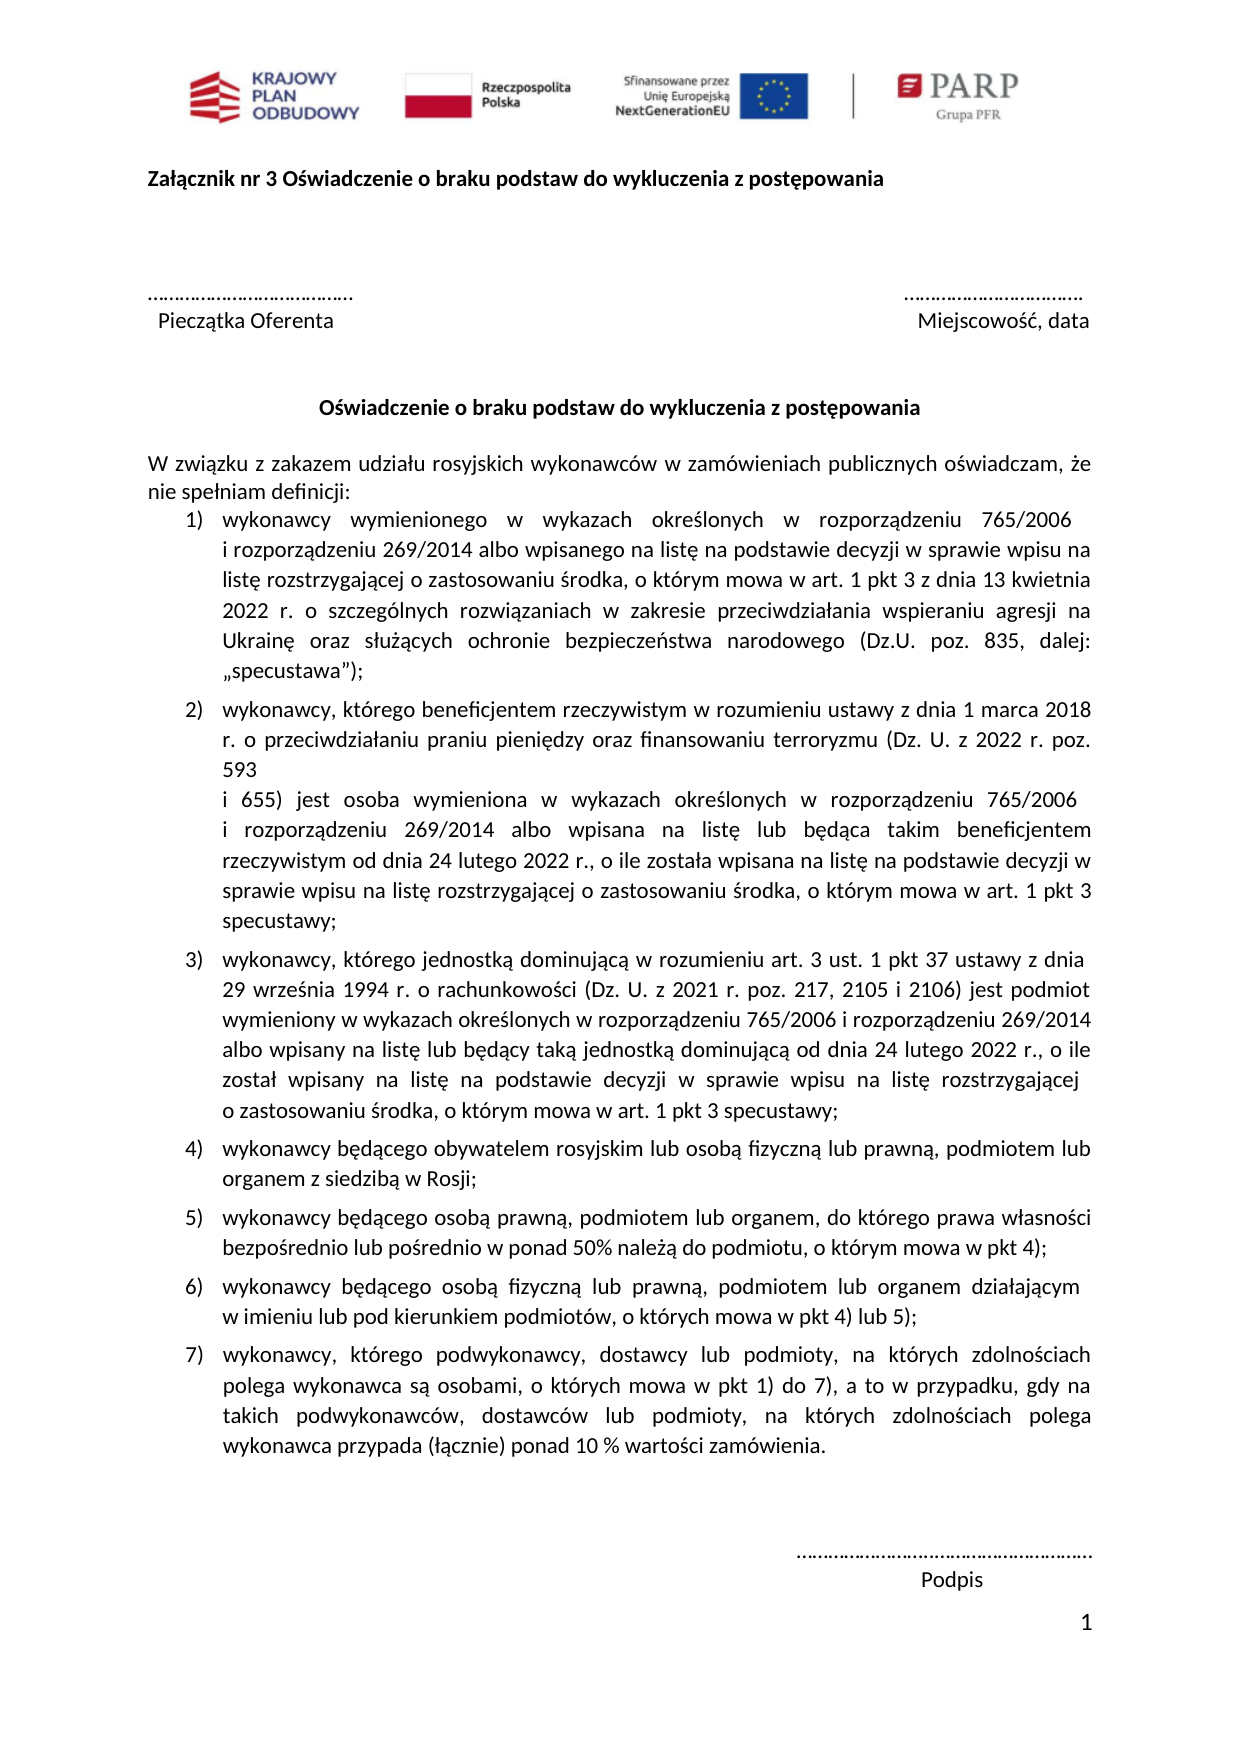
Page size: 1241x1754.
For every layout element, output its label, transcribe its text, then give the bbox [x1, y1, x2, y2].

text Załącznik nr 3 Oświadczenie o braku podstaw do wykluczenia z postępowania [148, 164, 1093, 192]
text ……………………..………………………… [148, 1537, 1093, 1565]
list wykonawcy, którego jednostką dominującą w rozumieniu art. 3 ust. 1 pkt 37 ustawy z dnia 29 września 1994 r. o rachunkowości (Dz. U. z 2021 r. poz. 217, 2105 i 2106) jest podmiot wymieniony w wykazach określonych w rozporządzeniu 765/2006 i rozporządzeniu 269/2014 albo wpisany na listę lub będący taką jednostką dominującą od dnia 24 lutego 2022 r., o ile został wpisany na listę na podstawie decyzji w sprawie wpisu na listę rozstrzygającej o zastosowaniu środka, o którym mowa w art. 1 pkt 3 specustawy; [185, 945, 1093, 1124]
text ………………………………… ……………………………. [148, 278, 1093, 307]
list wykonawcy będącego osobą fizyczną lub prawną, podmiotem lub organem działającym w imieniu lub pod kierunkiem podmiotów, o których mowa w pkt 4) lub 5); [185, 1272, 1093, 1330]
list wykonawcy będącego obywatelem rosyjskim lub osobą fizyczną lub prawną, podmiotem lub organem z siedzibą w Rosji; [185, 1134, 1093, 1193]
list wykonawcy, którego podwykonawcy, dostawcy lub podmioty, na których zdolnościach polega wykonawca są osobami, o których mowa w pkt 1) do 7), a to w przypadku, gdy na takich podwykonawców, dostawców lub podmioty, na których zdolnościach polega wykonawca przypada (łącznie) ponad 10 % wartości zamówienia. [185, 1341, 1093, 1459]
text W związku z zakazem udziału rosyjskich wykonawców w zamówieniach publicznych oświadczam, że nie spełniam definicji: [148, 449, 1093, 505]
list wykonawcy, którego beneficjentem rzeczywistym w rozumieniu ustawy z dnia 1 marca 2018 r. o przeciwdziałaniu praniu pieniędzy oraz finansowaniu terroryzmu (Dz. U. z 2022 r. poz. 593 i 655) jest osoba wymieniona w wykazach określonych w rozporządzeniu 765/2006 i rozporządzeniu 269/2014 albo wpisana na listę lub będąca takim beneficjentem rzeczywistym od dnia 24 lutego 2022 r., o ile została wpisana na listę na podstawie decyzji w sprawie wpisu na listę rozstrzygającej o zastosowaniu środka, o którym mowa w art. 1 pkt 3 specustawy; [185, 695, 1093, 934]
list wykonawcy będącego osobą prawną, podmiotem lub organem, do którego prawa własności bezpośrednio lub pośrednio w ponad 50% należą do podmiotu, o którym mowa w pkt 4); [185, 1203, 1093, 1261]
text Podpis [738, 1565, 1093, 1593]
list wykonawcy wymienionego w wykazach określonych w rozporządzeniu 765/2006 i rozporządzeniu 269/2014 albo wpisanego na listę na podstawie decyzji w sprawie wpisu na listę rozstrzygającej o zastosowaniu środka, o którym mowa w art. 1 pkt 3 z dnia 13 kwietnia 2022 r. o szczególnych rozwiązaniach w zakresie przeciwdziałania wspieraniu agresji na Ukrainę oraz służących ochronie bezpieczeństwa narodowego (Dz.U. poz. 835, dalej: „specustawa”); [185, 505, 1093, 684]
text Pieczątka Oferenta Miejscowość, data [148, 307, 1093, 334]
text Oświadczenie o braku podstaw do wykluczenia z postępowania [148, 393, 1093, 421]
picture [147, 50, 1093, 136]
